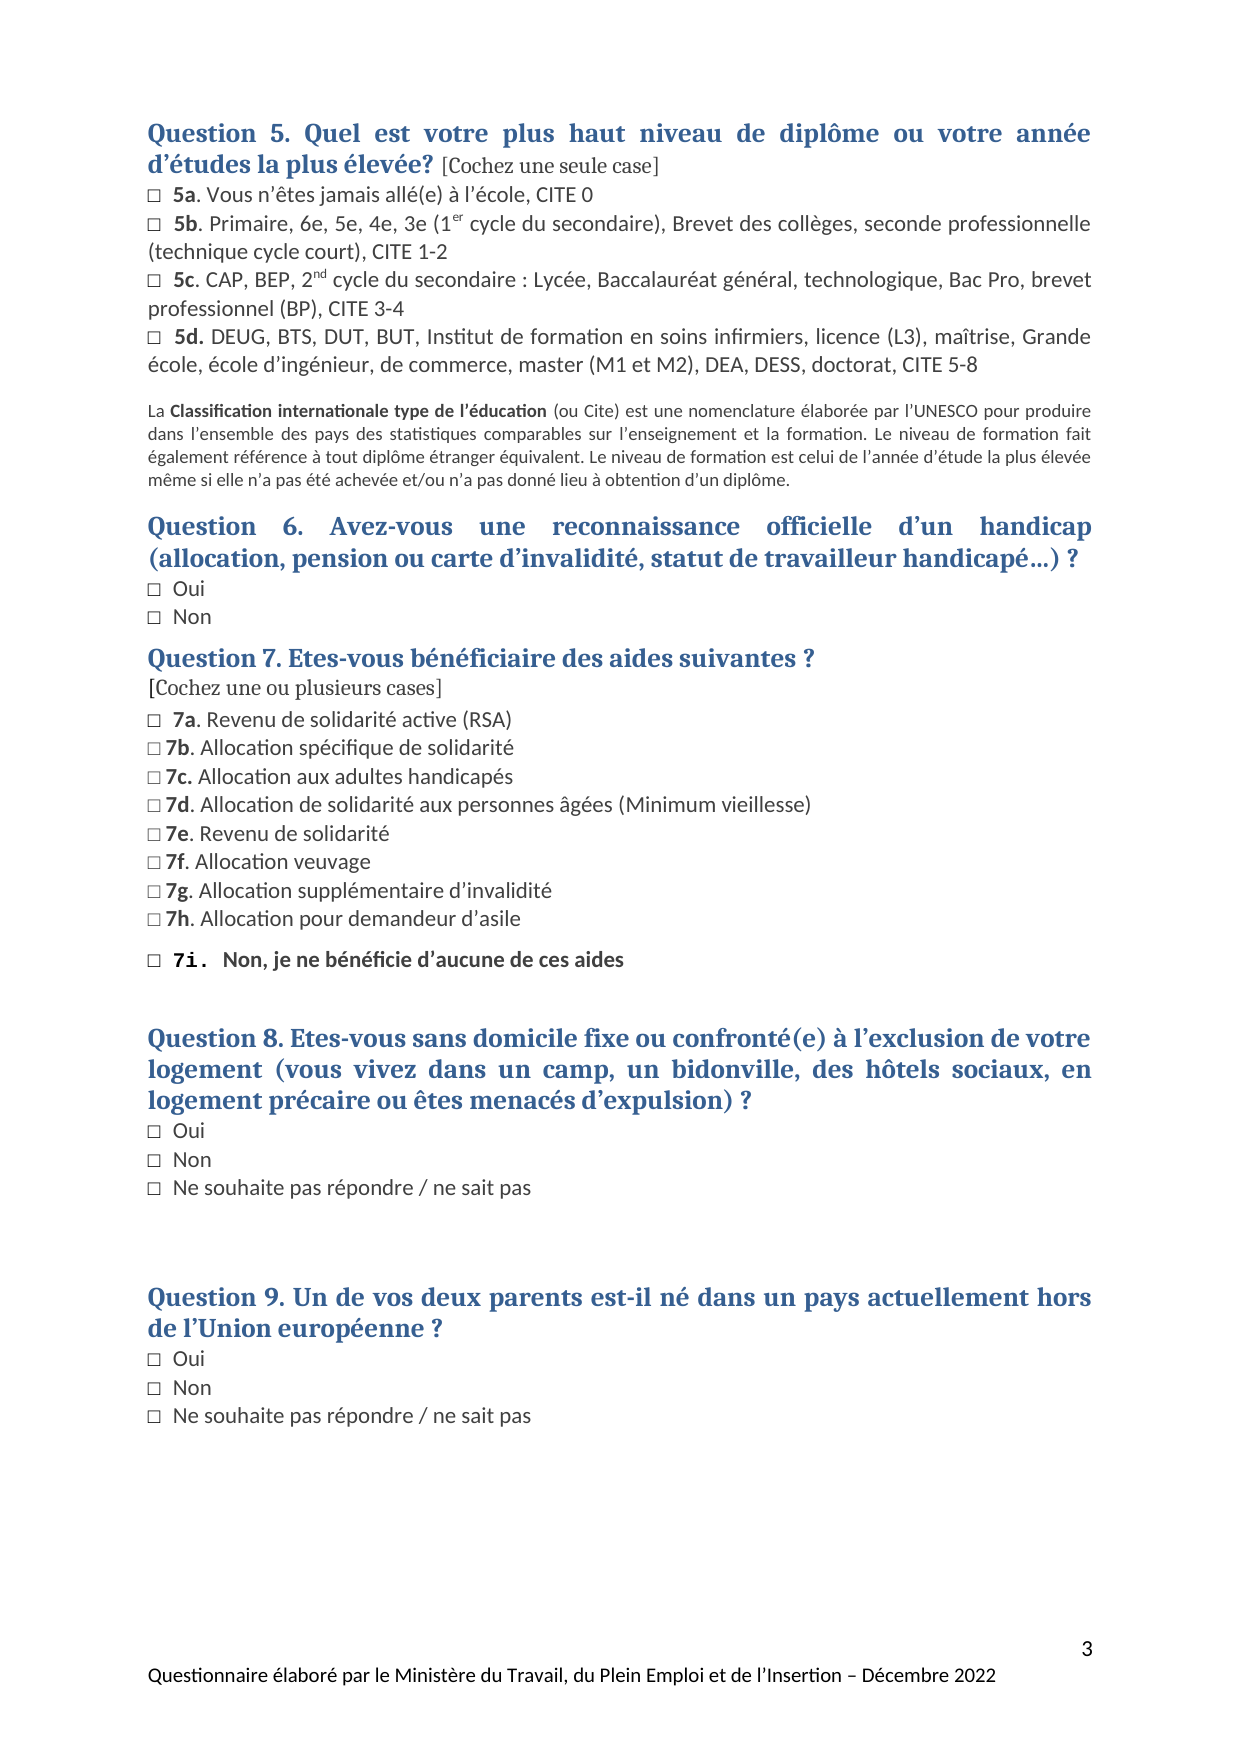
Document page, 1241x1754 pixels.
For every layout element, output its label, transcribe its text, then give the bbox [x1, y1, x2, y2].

text □ 7g. Allocation supplémentaire d’invalidité [148, 876, 1093, 904]
text □ Ne souhaite pas répondre / ne sait pas [148, 1401, 1093, 1430]
subtitle Question 8. Etes-vous sans domicile fixe ou confronté(e) à l’exclusion de votre logement (vous vivez dans un camp, un bidonville, des hôtels sociaux, en logement précaire ou êtes menacés d’expulsion) ? [148, 1023, 1093, 1116]
subtitle Question 7. Etes-vous bénéficiaire des aides suivantes ? [148, 643, 1093, 674]
text □ 7h. Allocation pour demandeur d’asile [148, 904, 1093, 933]
text □ 7i. Non, je ne bénéficie d’aucune de ces aides [148, 946, 1093, 974]
text Question 5. Quel est votre plus haut niveau de diplôme ou votre année d’études la plus élevée? [Cochez une seule case] [148, 118, 1093, 180]
text □ 7c. Allocation aux adultes handicapés [148, 762, 1093, 790]
text □ Oui [148, 1116, 1093, 1145]
text □ 5d. DEUG, BTS, DUT, BUT, Institut de formation en soins infirmiers, licence (L3), maîtrise, Grande école, école d’ingénieur, de commerce, master (M1 et M2), DEA, DESS, doctorat, CITE 5-8 [148, 322, 1093, 379]
text □ 5a. Vous n’êtes jamais allé(e) à l’école, CITE 0 [148, 180, 1093, 209]
text □ Non [148, 602, 1093, 631]
text La Classification internationale type de l’éducation (ou Cite) est une nomenclature élaborée par l’UNESCO pour produire dans l’ensemble des pays des statistiques comparables sur l’enseignement et la formation. Le niveau de formation fait également référence à tout diplôme étranger équivalent. Le niveau de formation est celui de l’année d’étude la plus élevée même si elle n’a pas été achevée et/ou n’a pas donné lieu à obtention d’un diplôme. [148, 399, 1093, 491]
text □ 7e. Revenu de solidarité [148, 819, 1093, 847]
text □ Non [148, 1145, 1093, 1173]
text □ Non [148, 1373, 1093, 1401]
text □ Oui [148, 1344, 1093, 1373]
text □ 7f. Allocation veuvage [148, 847, 1093, 876]
text □ 7d. Allocation de solidarité aux personnes âgées (Minimum vieillesse) [148, 790, 1093, 819]
text □ Oui [148, 574, 1093, 602]
text □ 7b. Allocation spécifique de solidarité [148, 733, 1093, 762]
text □ 5c. CAP, BEP, 2nd cycle du secondaire : Lycée, Baccalauréat général, technologique, Bac Pro, brevet professionnel (BP), CITE 3-4 [148, 266, 1093, 322]
text □ 7a. Revenu de solidarité active (RSA) [148, 705, 1093, 733]
text □ 5b. Primaire, 6e, 5e, 4e, 3e (1er cycle du secondaire), Brevet des collèges, seconde professionnelle (technique cycle court), CITE 1-2 [148, 209, 1093, 266]
text □ Ne souhaite pas répondre / ne sait pas [148, 1173, 1093, 1202]
subtitle Question 9. Un de vos deux parents est-il né dans un pays actuellement hors de l’Union européenne ? [148, 1282, 1093, 1344]
text [Cochez une ou plusieurs cases] [148, 674, 1093, 701]
subtitle Question 6. Avez-vous une reconnaissance officielle d’un handicap (allocation, pension ou carte d’invalidité, statut de travailleur handicapé…) ? [148, 511, 1093, 574]
